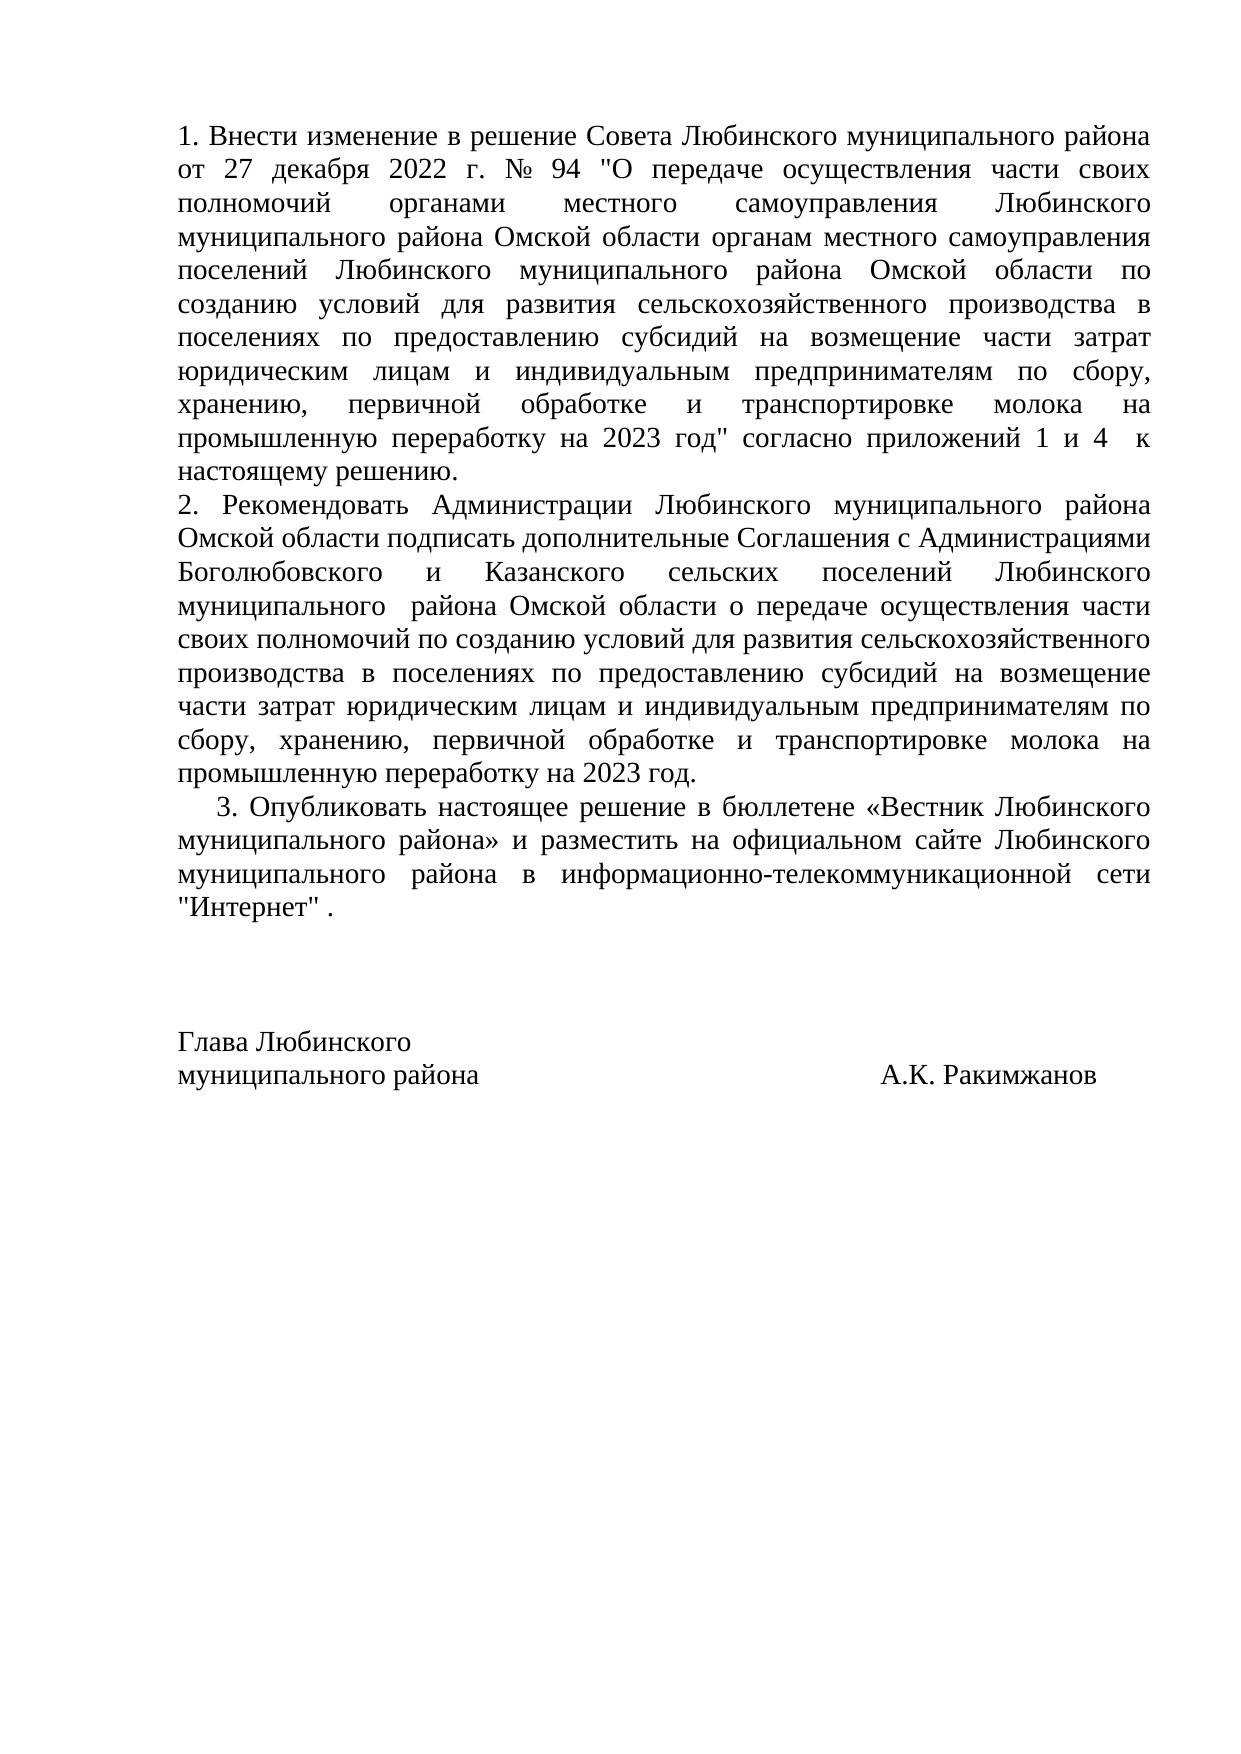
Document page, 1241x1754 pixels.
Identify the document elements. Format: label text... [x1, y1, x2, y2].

text 2. Рекомендовать Администрации Любинского муниципального района Омской области подписать дополнительные Соглашения с Администрациями Боголюбовского и Казанского сельских поселений Любинского муниципального района Омской области о передаче осуществления части своих полномочий по созданию условий для развития сельскохозяйственного производства в поселениях по предоставлению субсидий на возмещение части затрат юридическим лицам и индивидуальным предпринимателям по сбору, хранению, первичной обработке и транспортировке молока на промышленную переработку на 2023 год. [177, 487, 1152, 789]
text Глава Любинского [177, 1024, 1152, 1057]
text 1. Внести изменение в решение Совета Любинского муниципального района от 27 декабря 2022 г. № 94 "О передаче осуществления части своих полномочий органами местного самоуправления Любинского муниципального района Омской области органам местного самоуправления поселений Любинского муниципального района Омской области по созданию условий для развития сельскохозяйственного производства в поселениях по предоставлению субсидий на возмещение части затрат юридическим лицам и индивидуальным предпринимателям по сбору, хранению, первичной обработке и транспортировке молока на промышленную переработку на 2023 год" согласно приложений 1 и 4 к настоящему решению. [177, 118, 1152, 487]
text 3. Опубликовать настоящее решение в бюллетене «Вестник Любинского муниципального района» и разместить на официальном сайте Любинского муниципального района в информационно-телекоммуникационной сети "Интернет" . [106, 789, 1152, 923]
text муниципального района А.К. Ракимжанов [177, 1057, 1152, 1091]
